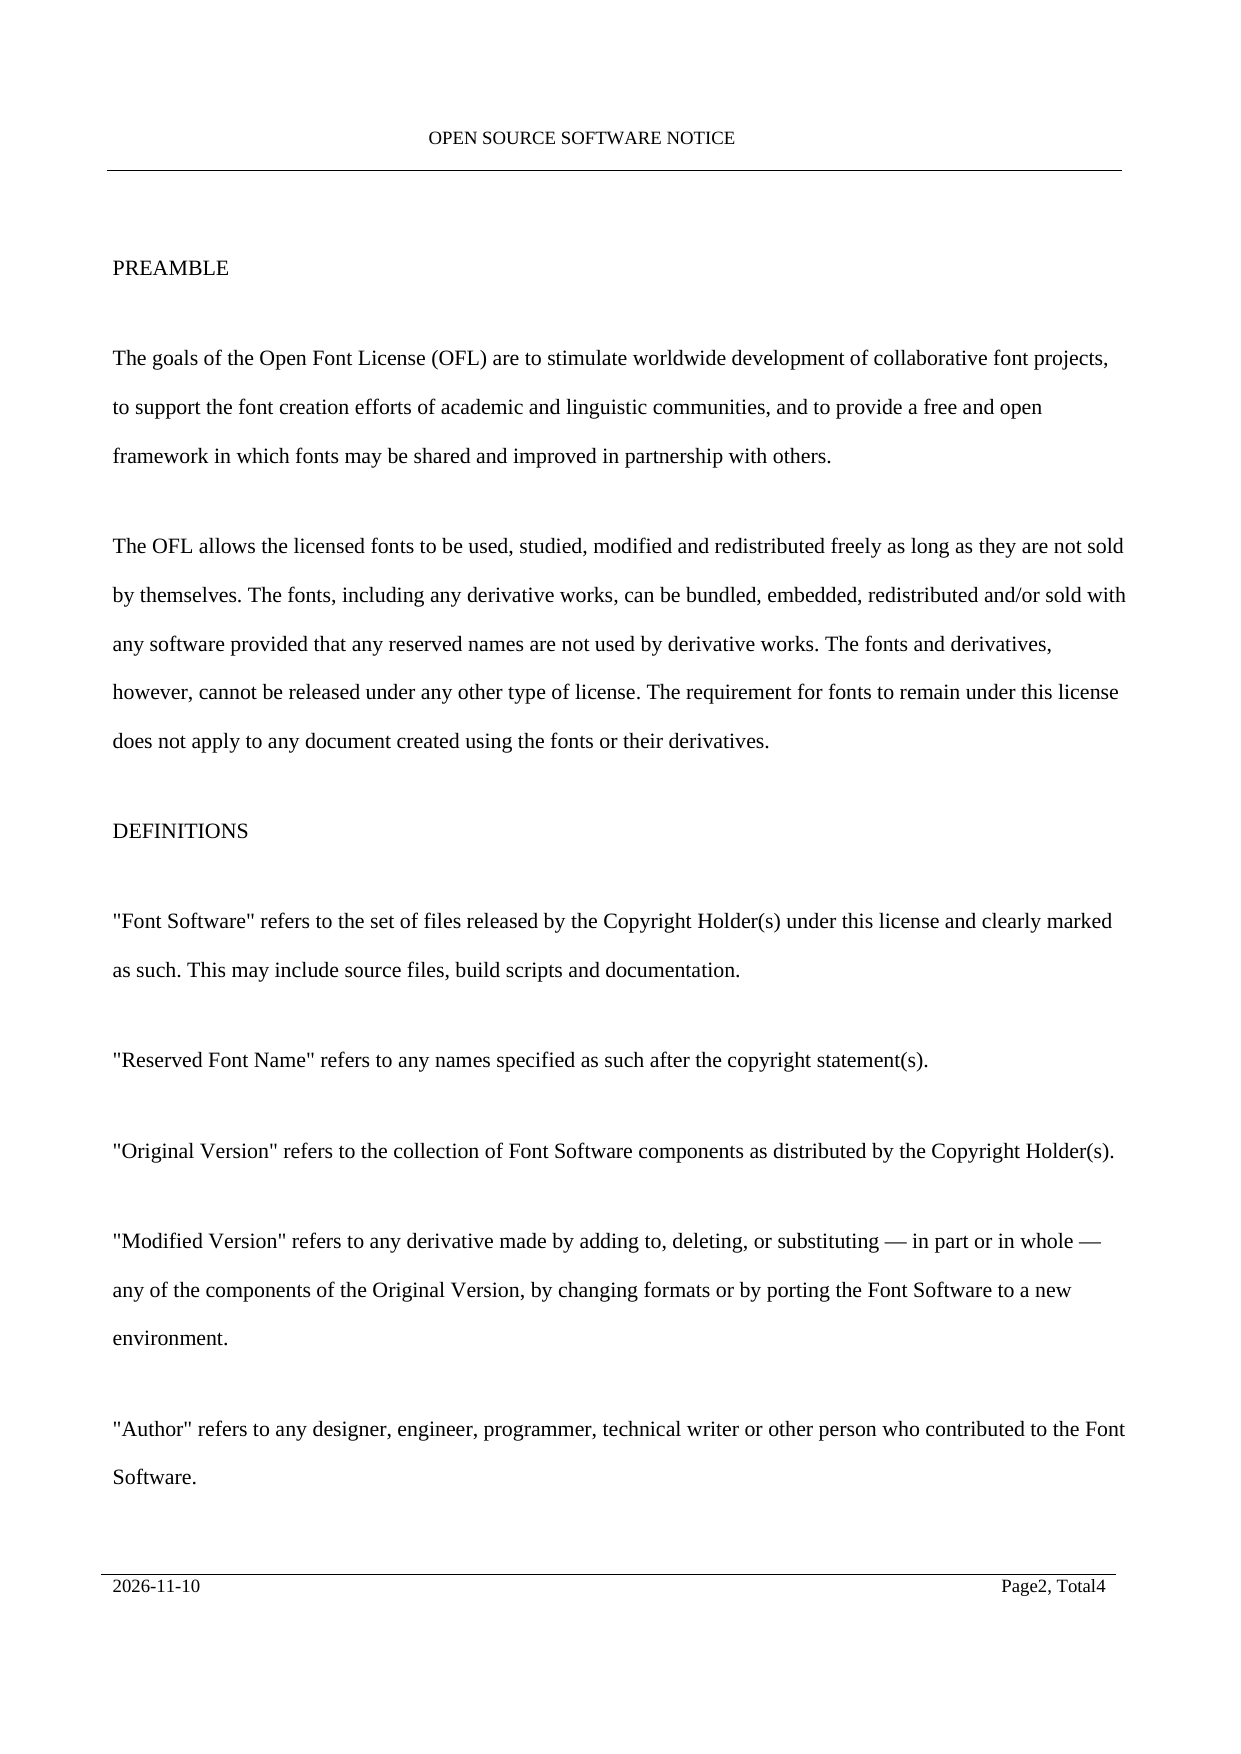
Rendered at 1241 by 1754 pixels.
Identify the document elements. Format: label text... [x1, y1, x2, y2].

text "Author" refers to any designer, engineer, programmer, technical writer or other person who contributed to the Font Software. [112, 1412, 1128, 1493]
text "Original Version" refers to the collection of Font Software components as distributed by the Copyright Holder(s). [112, 1134, 1128, 1166]
text "Reserved Font Name" refers to any names specified as such after the copyright statement(s). [112, 1044, 1128, 1076]
text DEFINITIONS [112, 814, 1128, 847]
text The OFL allows the licensed fonts to be used, studied, modified and redistributed freely as long as they are not sold by themselves. The fonts, including any derivative works, can be bundled, embedded, redistributed and/or sold with any software provided that any reserved names are not used by derivative works. The fonts and derivatives, however, cannot be released under any other type of license. The requirement for fonts to remain under this license does not apply to any document created using the fonts or their derivatives. [112, 529, 1128, 757]
text PREAMBLE [112, 251, 1128, 284]
text "Modified Version" refers to any derivative made by adding to, deleting, or substituting — in part or in whole — any of the components of the Original Version, by changing formats or by porting the Font Software to a new environment. [112, 1224, 1128, 1354]
text The goals of the Open Font License (OFL) are to stimulate worldwide development of collaborative font projects, to support the font creation efforts of academic and linguistic communities, and to provide a free and open framework in which fonts may be shared and improved in partnership with others. [112, 342, 1128, 472]
text "Font Software" refers to the set of files released by the Copyright Holder(s) under this license and clearly marked as such. This may include source files, build scripts and documentation. [112, 905, 1128, 986]
